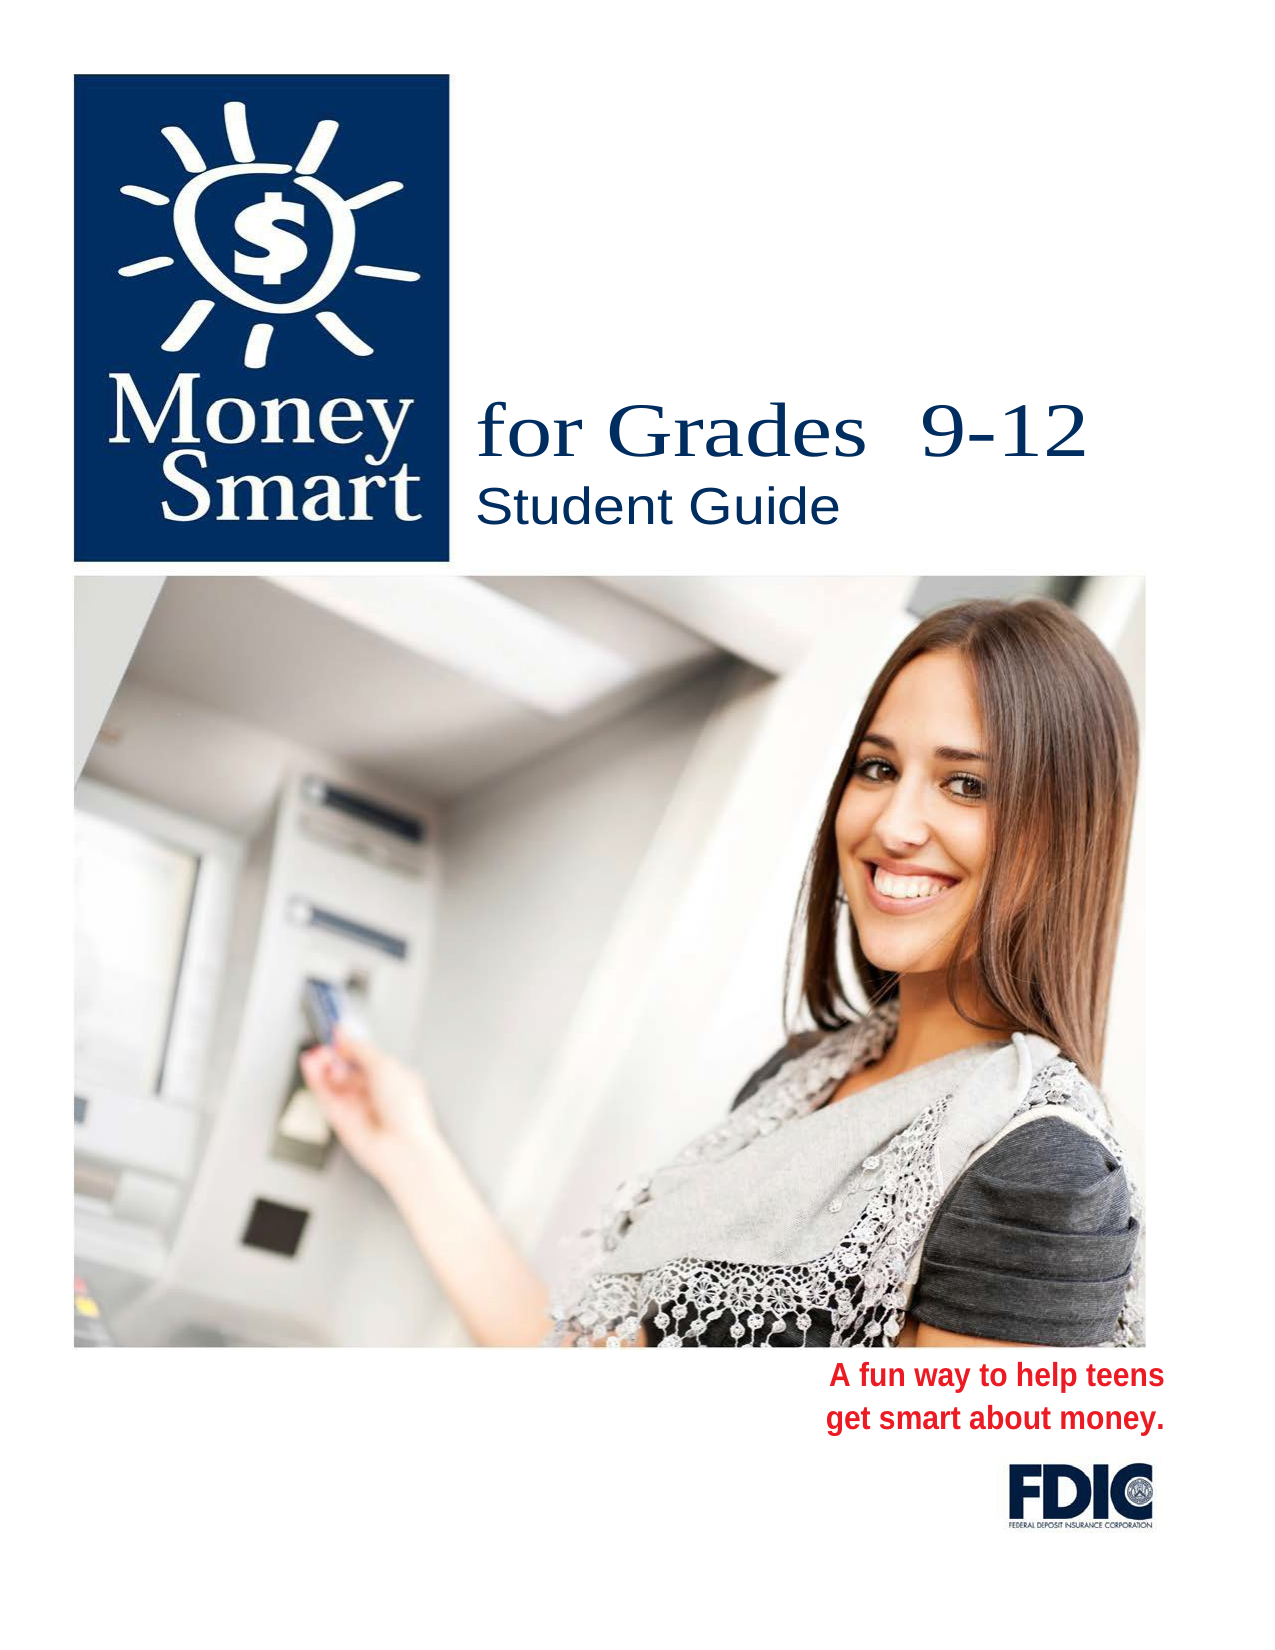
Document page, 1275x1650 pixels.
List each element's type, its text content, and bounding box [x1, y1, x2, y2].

subtitle A fun way to help teens get smart about money. [819, 1355, 1165, 1437]
picture [995, 1456, 1162, 1539]
text for Grades 9-12 [475, 384, 1175, 473]
text Student Guide [475, 476, 1175, 535]
picture [72, 74, 1146, 1350]
